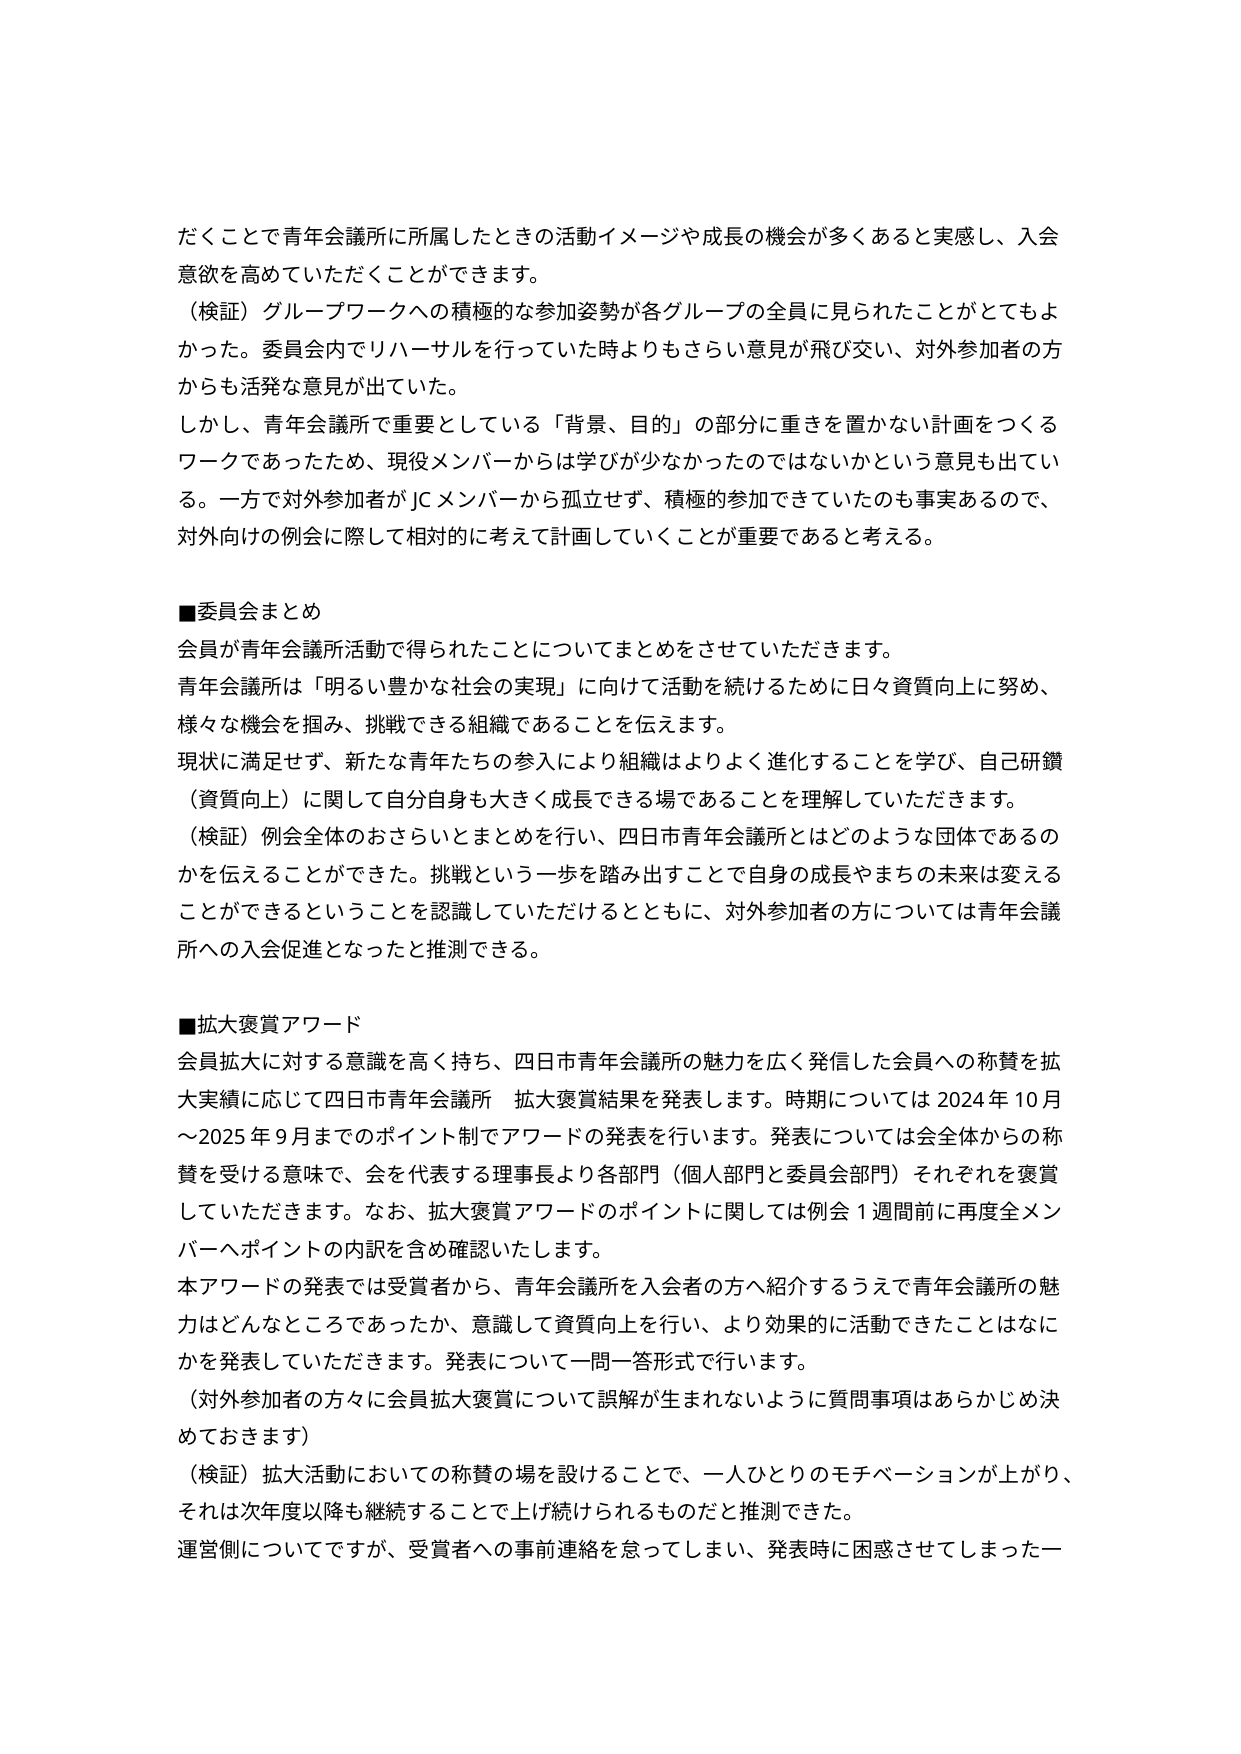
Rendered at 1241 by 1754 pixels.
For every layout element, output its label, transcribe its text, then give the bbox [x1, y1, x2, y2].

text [177, 1529, 1063, 1567]
text 現状に満足せず、新たな青年たちの参入により組織はよりよく進化することを学び、自己研鑽（資質向上）に関して自分自身も大きく成長できる場であることを理解していただきます。 [177, 742, 1063, 817]
text しかし、青年会議所で重要としている「背景、目的」の部分に重きを置かない計画をつくるワークであったため、現役メンバーからは学びが少なかったのではないかという意見も出ている。一方で対外参加者がJCメンバーから孤立せず、積極的参加できていたのも事実あるので、対外向けの例会に際して相対的に考えて計画していくことが重要であると考える。 [177, 404, 1063, 554]
text （対外参加者の方々に会員拡大褒賞について誤解が生まれないように質問事項はあらかじめ決めておきます） [177, 1379, 1063, 1454]
text 会員拡大に対する意識を高く持ち、四日市青年会議所の魅力を広く発信した会員への称賛を拡大実績に応じて四日市青年会議所 拡大褒賞結果を発表します。時期については2024年10月～2025年9月までのポイント制でアワードの発表を行います。発表については会全体からの称賛を受ける意味で、会を代表する理事長より各部門（個人部門と委員会部門）それぞれを褒賞していただきます。なお、拡大褒賞アワードのポイントに関しては例会1週間前に再度全メンバーへポイントの内訳を含め確認いたします。 [177, 1042, 1063, 1267]
text 本アワードの発表では受賞者から、青年会議所を入会者の方へ紹介するうえで青年会議所の魅力はどんなところであったか、意識して資質向上を行い、より効果的に活動できたことはなにかを発表していただきます。発表について一問一答形式で行います。 [177, 1267, 1063, 1379]
text （検証）例会全体のおさらいとまとめを行い、四日市青年会議所とはどのような団体であるのかを伝えることができた。挑戦という一歩を踏み出すことで自身の成長やまちの未来は変えることができるということを認識していただけるとともに、対外参加者の方については青年会議所への入会促進となったと推測できる。 [177, 817, 1063, 967]
text （検証）グループワークへの積極的な参加姿勢が各グループの全員に見られたことがとてもよかった。委員会内でリハーサルを行っていた時よりもさらい意見が飛び交い、対外参加者の方からも活発な意見が出ていた。 [177, 292, 1063, 404]
text 青年会議所は「明るい豊かな社会の実現」に向けて活動を続けるために日々資質向上に努め、様々な機会を掴み、挑戦できる組織であることを伝えます。 [177, 667, 1063, 742]
text 会員が青年会議所活動で得られたことについてまとめをさせていただきます。 [177, 629, 1063, 667]
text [177, 217, 1063, 292]
text ■委員会まとめ [177, 592, 1063, 629]
text ■拡大褒賞アワード [177, 1004, 1063, 1042]
text （検証）拡大活動においての称賛の場を設けることで、一人ひとりのモチベーションが上がり、それは次年度以降も継続することで上げ続けられるものだと推測できた。 [177, 1454, 1063, 1529]
